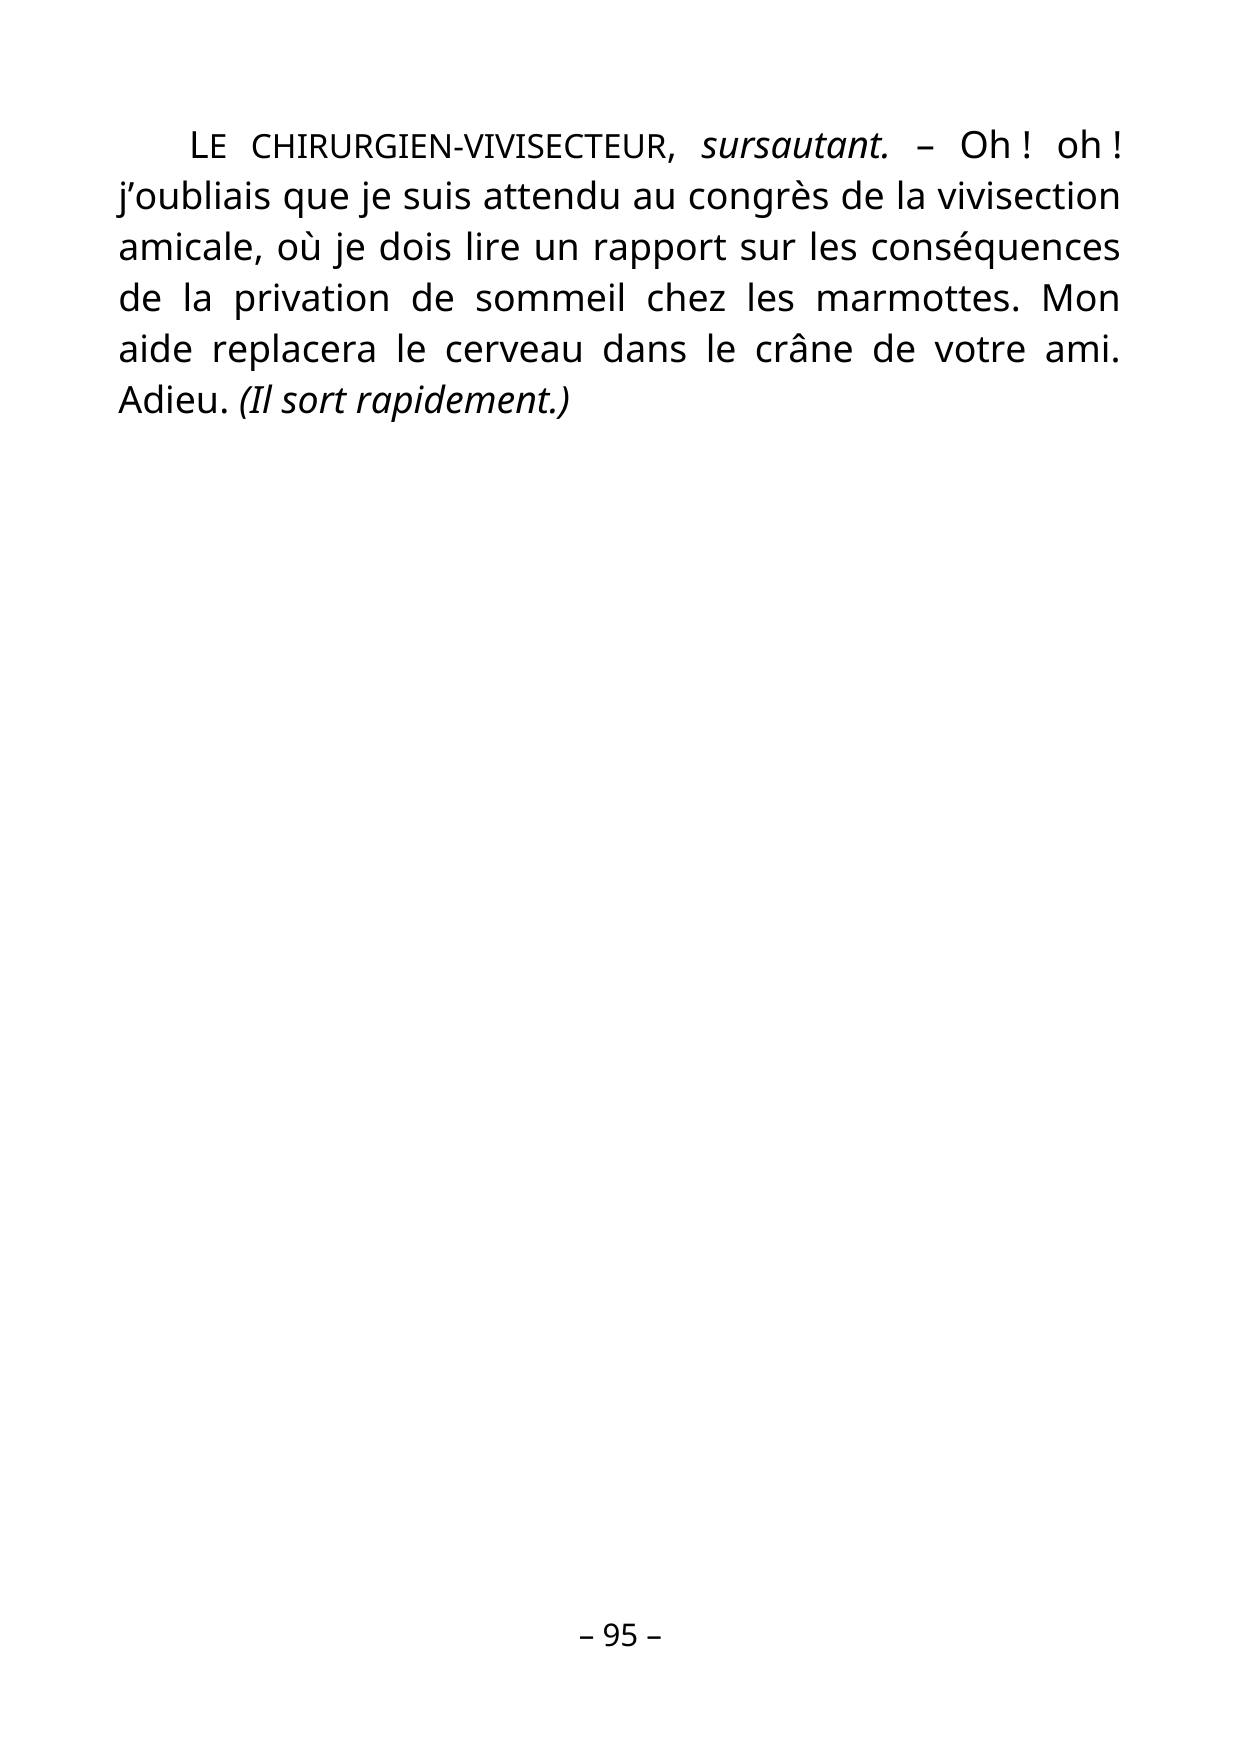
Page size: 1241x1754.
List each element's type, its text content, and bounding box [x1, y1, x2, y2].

text LE CHIRURGIEN-VIVISECTEUR, sursautant. – Oh ! oh ! j’oubliais que je suis attendu au congrès de la vivisection amicale, où je dois lire un rapport sur les conséquences de la privation de sommeil chez les marmottes. Mon aide replacera le cerveau dans le crâne de votre ami. Adieu. (Il sort rapidement.) [118, 118, 1122, 424]
